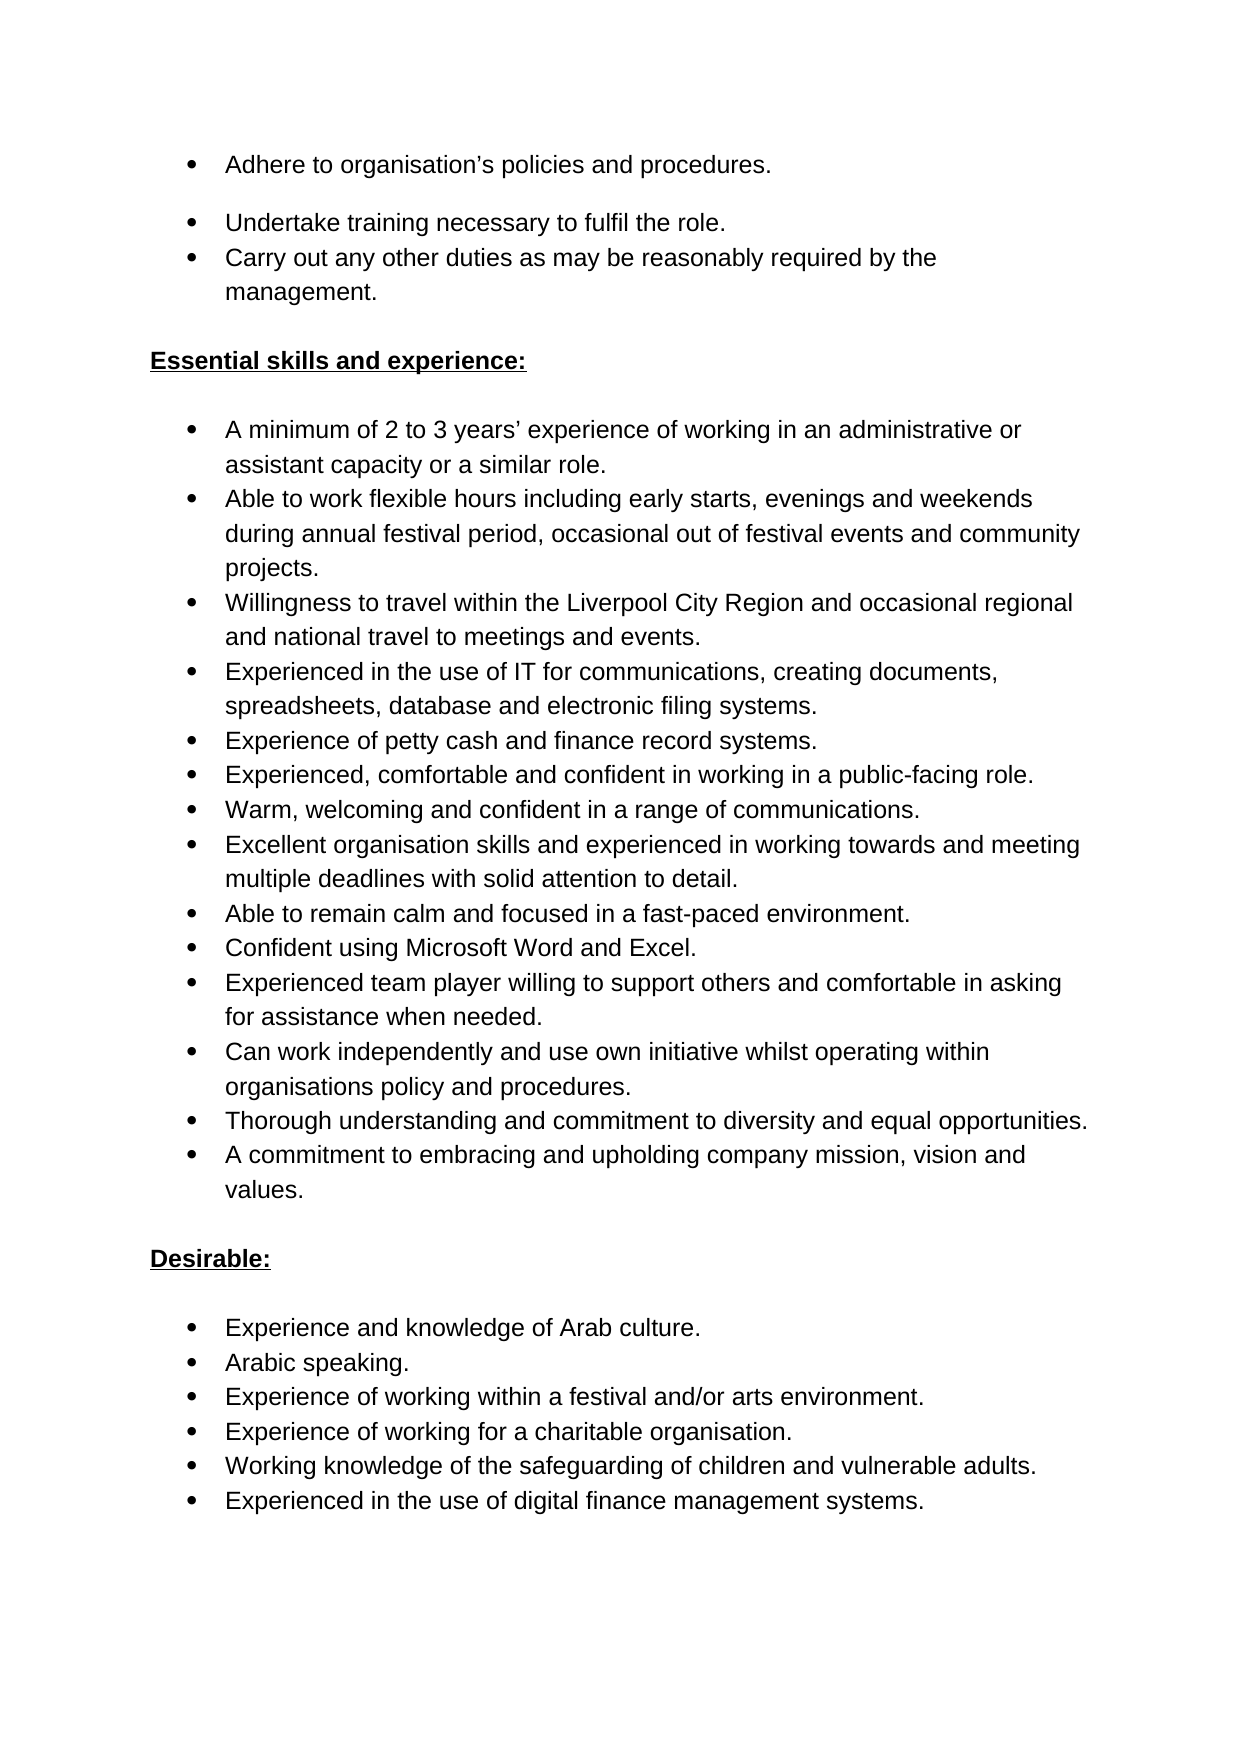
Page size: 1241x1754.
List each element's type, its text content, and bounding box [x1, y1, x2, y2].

list Experience of petty cash and finance record systems. [187, 726, 1090, 755]
list Able to work flexible hours including early starts, evenings and weekends during annual festival period, occasional out of festival events and community projects. [187, 484, 1090, 582]
list Can work independently and use own initiative whilst operating within organisations policy and procedures. [187, 1037, 1090, 1100]
list Experienced in the use of IT for communications, creating documents, spreadsheets, database and electronic filing systems. [187, 657, 1090, 720]
list Confident using Microsoft Word and Excel. [187, 933, 1090, 962]
list Experienced, comfortable and confident in working in a public-facing role. [187, 760, 1090, 789]
text Essential skills and experience: [150, 346, 1090, 375]
list Excellent organisation skills and experienced in working towards and meeting multiple deadlines with solid attention to detail. [187, 829, 1090, 893]
list Warm, welcoming and confident in a range of communications. [187, 795, 1090, 824]
list A commitment to embracing and upholding company mission, vision and values. [187, 1141, 1090, 1204]
list Working knowledge of the safeguarding of children and vulnerable adults. [187, 1451, 1090, 1480]
list Arabic speaking. [187, 1348, 1090, 1376]
list Able to remain calm and focused in a fast-paced environment. [187, 899, 1090, 927]
list Experienced in the use of digital finance management systems. [187, 1486, 1090, 1515]
list Carry out any other duties as may be reasonably required by the management. [187, 243, 1090, 306]
list Experience and knowledge of Arab culture. [187, 1313, 1090, 1342]
list Experienced team player willing to support others and comfortable in asking for assistance when needed. [187, 968, 1090, 1031]
list Experience of working within a festival and/or arts environment. [187, 1382, 1090, 1411]
list Undertake training necessary to fulfil the role. [187, 208, 1090, 237]
text Desirable: [150, 1244, 1090, 1273]
list Experience of working for a charitable organisation. [187, 1417, 1090, 1446]
list Willingness to travel within the Liverpool City Region and occasional regional and national travel to meetings and events. [187, 588, 1090, 651]
list Adhere to organisation’s policies and procedures. [187, 150, 1090, 179]
list A minimum of 2 to 3 years’ experience of working in an administrative or assistant capacity or a similar role. [187, 415, 1090, 478]
list Thorough understanding and commitment to diversity and equal opportunities. [187, 1106, 1090, 1135]
